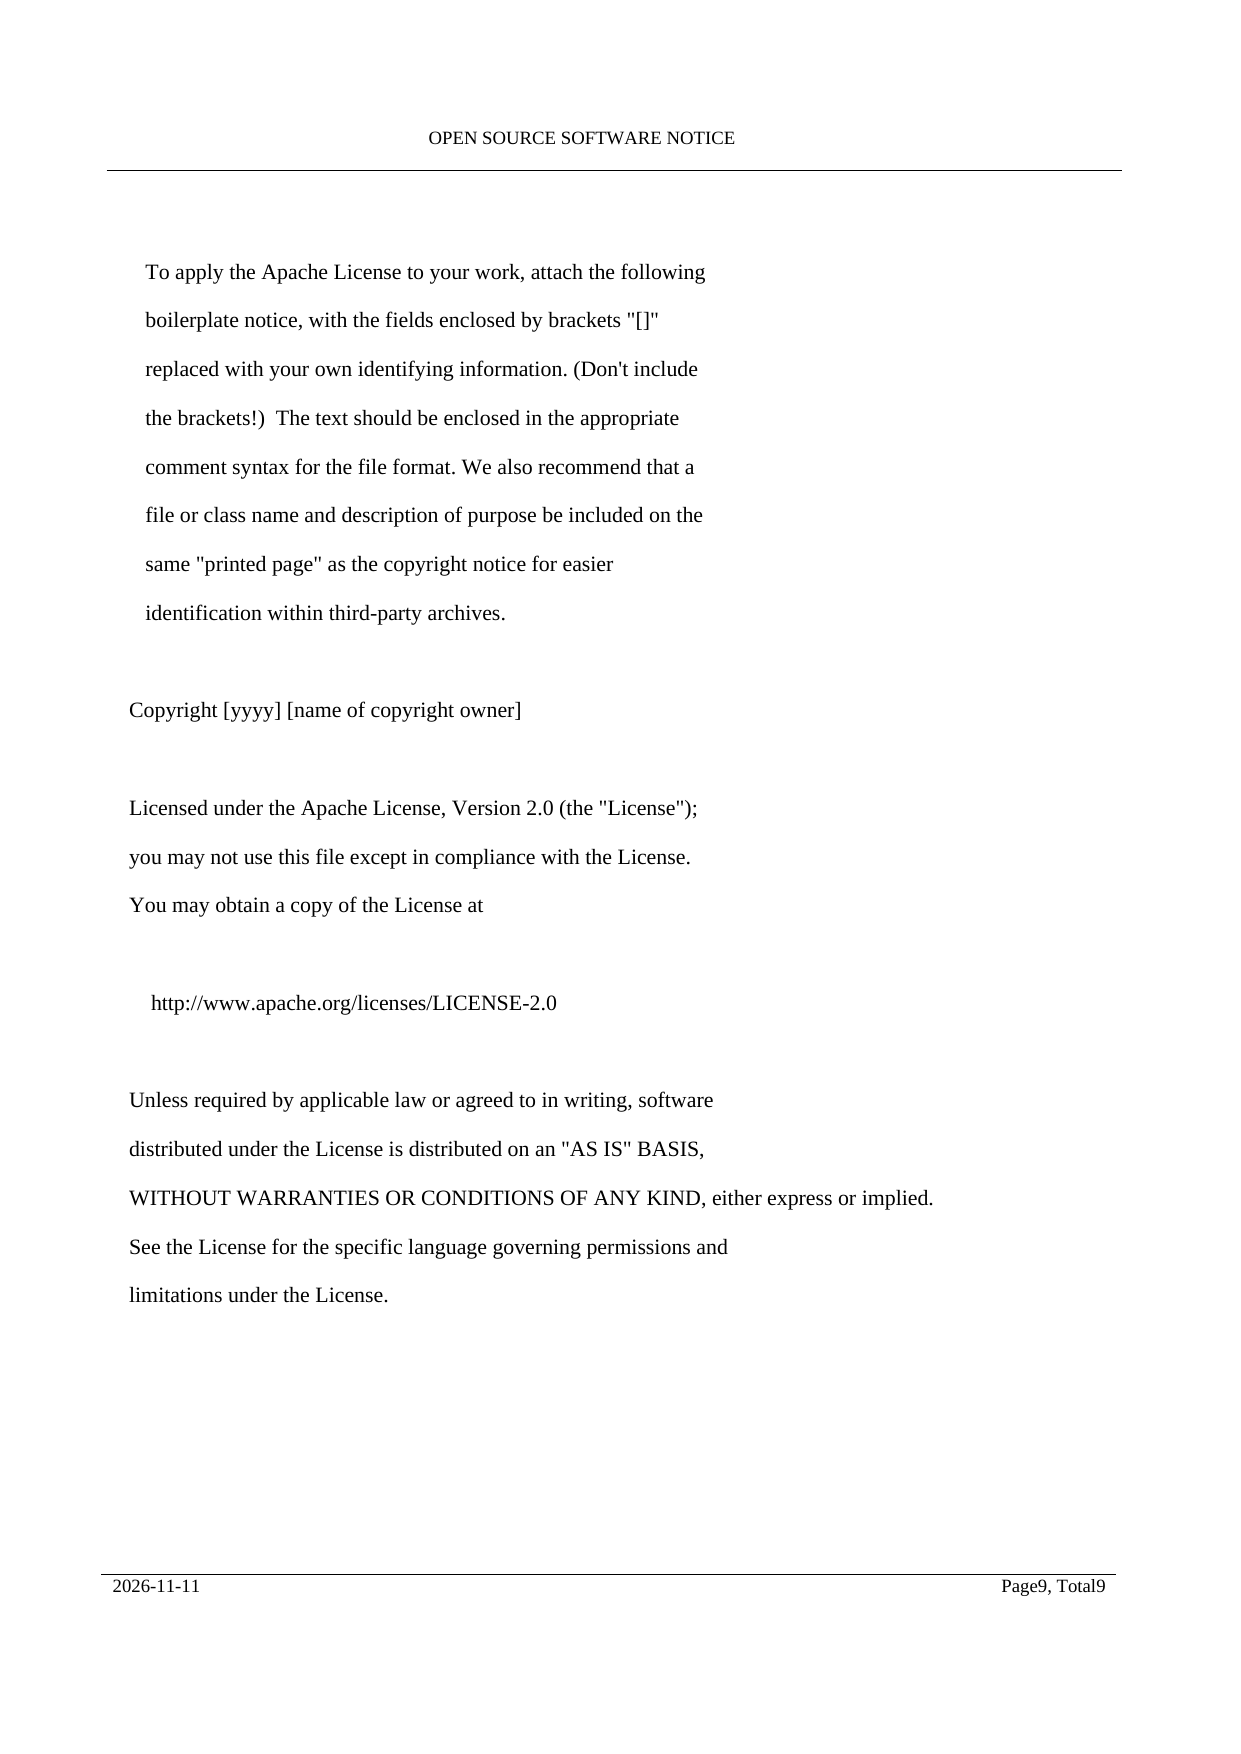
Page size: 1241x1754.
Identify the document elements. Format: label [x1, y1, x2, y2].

text [112, 206, 1128, 1311]
